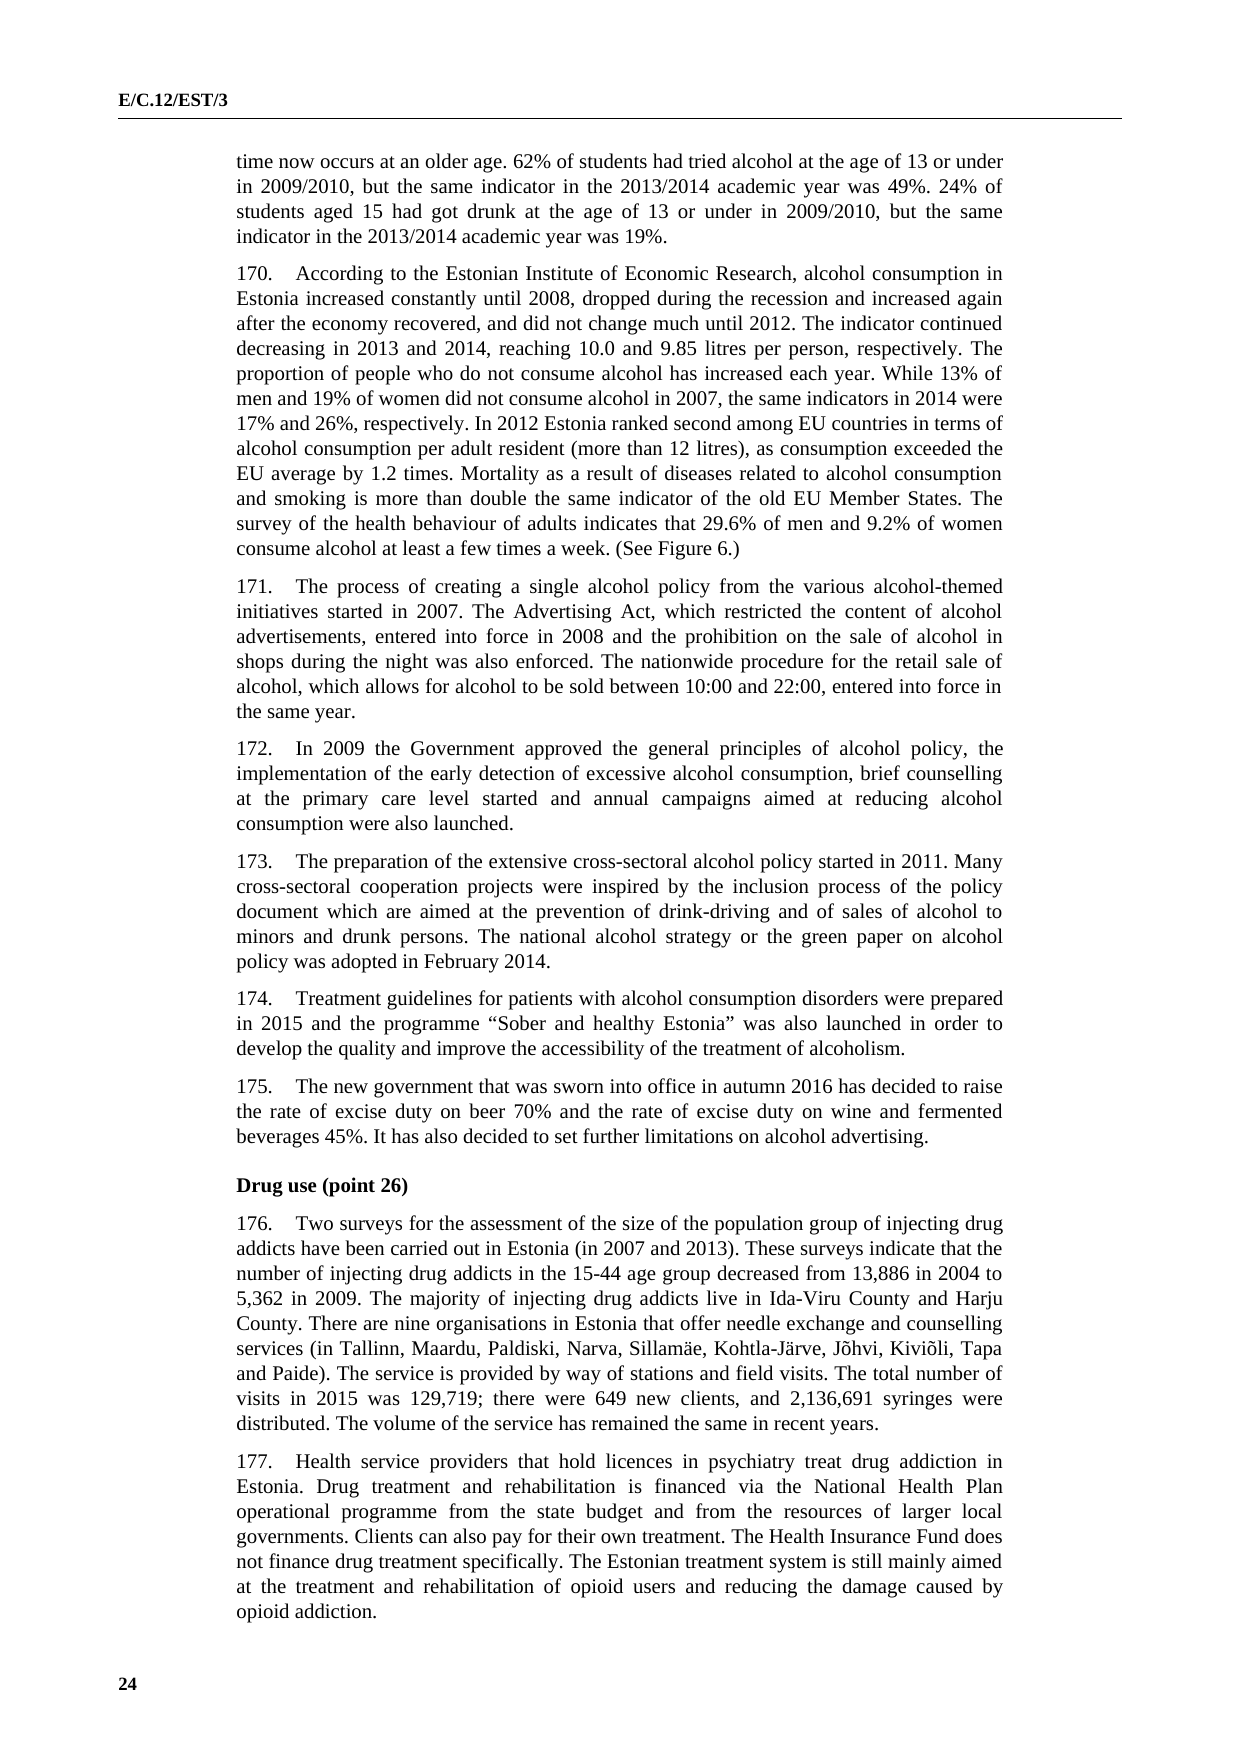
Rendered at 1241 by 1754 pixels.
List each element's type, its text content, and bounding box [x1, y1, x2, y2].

text 176. Two surveys for the assessment of the size of the population group of injecting drug addicts have been carried out in Estonia (in 2007 and 2013). These surveys indicate that the number of injecting drug addicts in the 15-44 age group decreased from 13,886 in 2004 to 5,362 in 2009. The majority of injecting drug addicts live in Ida-Viru County and Harju County. There are nine organisations in Estonia that offer needle exchange and counselling services (in Tallinn, Maardu, Paldiski, Narva, Sillamäe, Kohtla-Järve, Jõhvi, Kiviõli, Tapa and Paide). The service is provided by way of stations and field visits. The total number of visits in 2015 was 129,719; there were 649 new clients, and 2,136,691 syringes were distributed. The volume of the service has remained the same in recent years. [236, 1210, 1004, 1435]
text 173. The preparation of the extensive cross-sectoral alcohol policy started in 2011. Many cross-sectoral cooperation projects were inspired by the inclusion process of the policy document which are aimed at the prevention of drink-driving and of sales of alcohol to minors and drunk persons. The national alcohol strategy or the green paper on alcohol policy was adopted in February 2014. [236, 848, 1004, 973]
text 177. Health service providers that hold licences in psychiatry treat drug addiction in Estonia. Drug treatment and rehabilitation is financed via the National Health Plan operational programme from the state budget and from the resources of larger local governments. Clients can also pay for their own treatment. The Health Insurance Fund does not finance drug treatment specifically. The Estonian treatment system is still mainly aimed at the treatment and rehabilitation of opioid users and reducing the damage caused by opioid addiction. [236, 1448, 1004, 1623]
text 175. The new government that was sworn into office in autumn 2016 has decided to raise the rate of excise duty on beer 70% and the rate of excise duty on wine and fermented beverages 45%. It has also decided to set further limitations on alcohol advertising. [236, 1073, 1004, 1148]
text 170. According to the Estonian Institute of Economic Research, alcohol consumption in Estonia increased constantly until 2008, dropped during the recession and increased again after the economy recovered, and did not change much until 2012. The indicator continued decreasing in 2013 and 2014, reaching 10.0 and 9.85 litres per person, respectively. The proportion of people who do not consume alcohol has increased each year. While 13% of men and 19% of women did not consume alcohol in 2007, the same indicators in 2014 were 17% and 26%, respectively. In 2012 Estonia ranked second among EU countries in terms of alcohol consumption per adult resident (more than 12 litres), as consumption exceeded the EU average by 1.2 times. Mortality as a result of diseases related to alcohol consumption and smoking is more than double the same indicator of the old EU Member States. The survey of the health behaviour of adults indicates that 29.6% of men and 9.2% of women consume alcohol at least a few times a week. (See Figure 6.) [236, 260, 1004, 560]
text 174. Treatment guidelines for patients with alcohol consumption disorders were prepared in 2015 and the programme “Sober and healthy Estonia” was also launched in order to develop the quality and improve the accessibility of the treatment of alcoholism. [236, 985, 1004, 1060]
text 171. The process of creating a single alcohol policy from the various alcohol-themed initiatives started in 2007. The Advertising Act, which restricted the content of alcohol advertisements, entered into force in 2008 and the prohibition on the sale of alcohol in shops during the night was also enforced. The nationwide procedure for the retail sale of alcohol, which allows for alcohol to be sold between 10:00 and 22:00, entered into force in the same year. [236, 573, 1004, 723]
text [236, 148, 1004, 248]
text 172. In 2009 the Government approved the general principles of alcohol policy, the implementation of the early detection of excessive alcohol consumption, brief counselling at the primary care level started and annual campaigns aimed at reducing alcohol consumption were also launched. [236, 735, 1004, 835]
text Drug use (point 26) [118, 1173, 1004, 1198]
